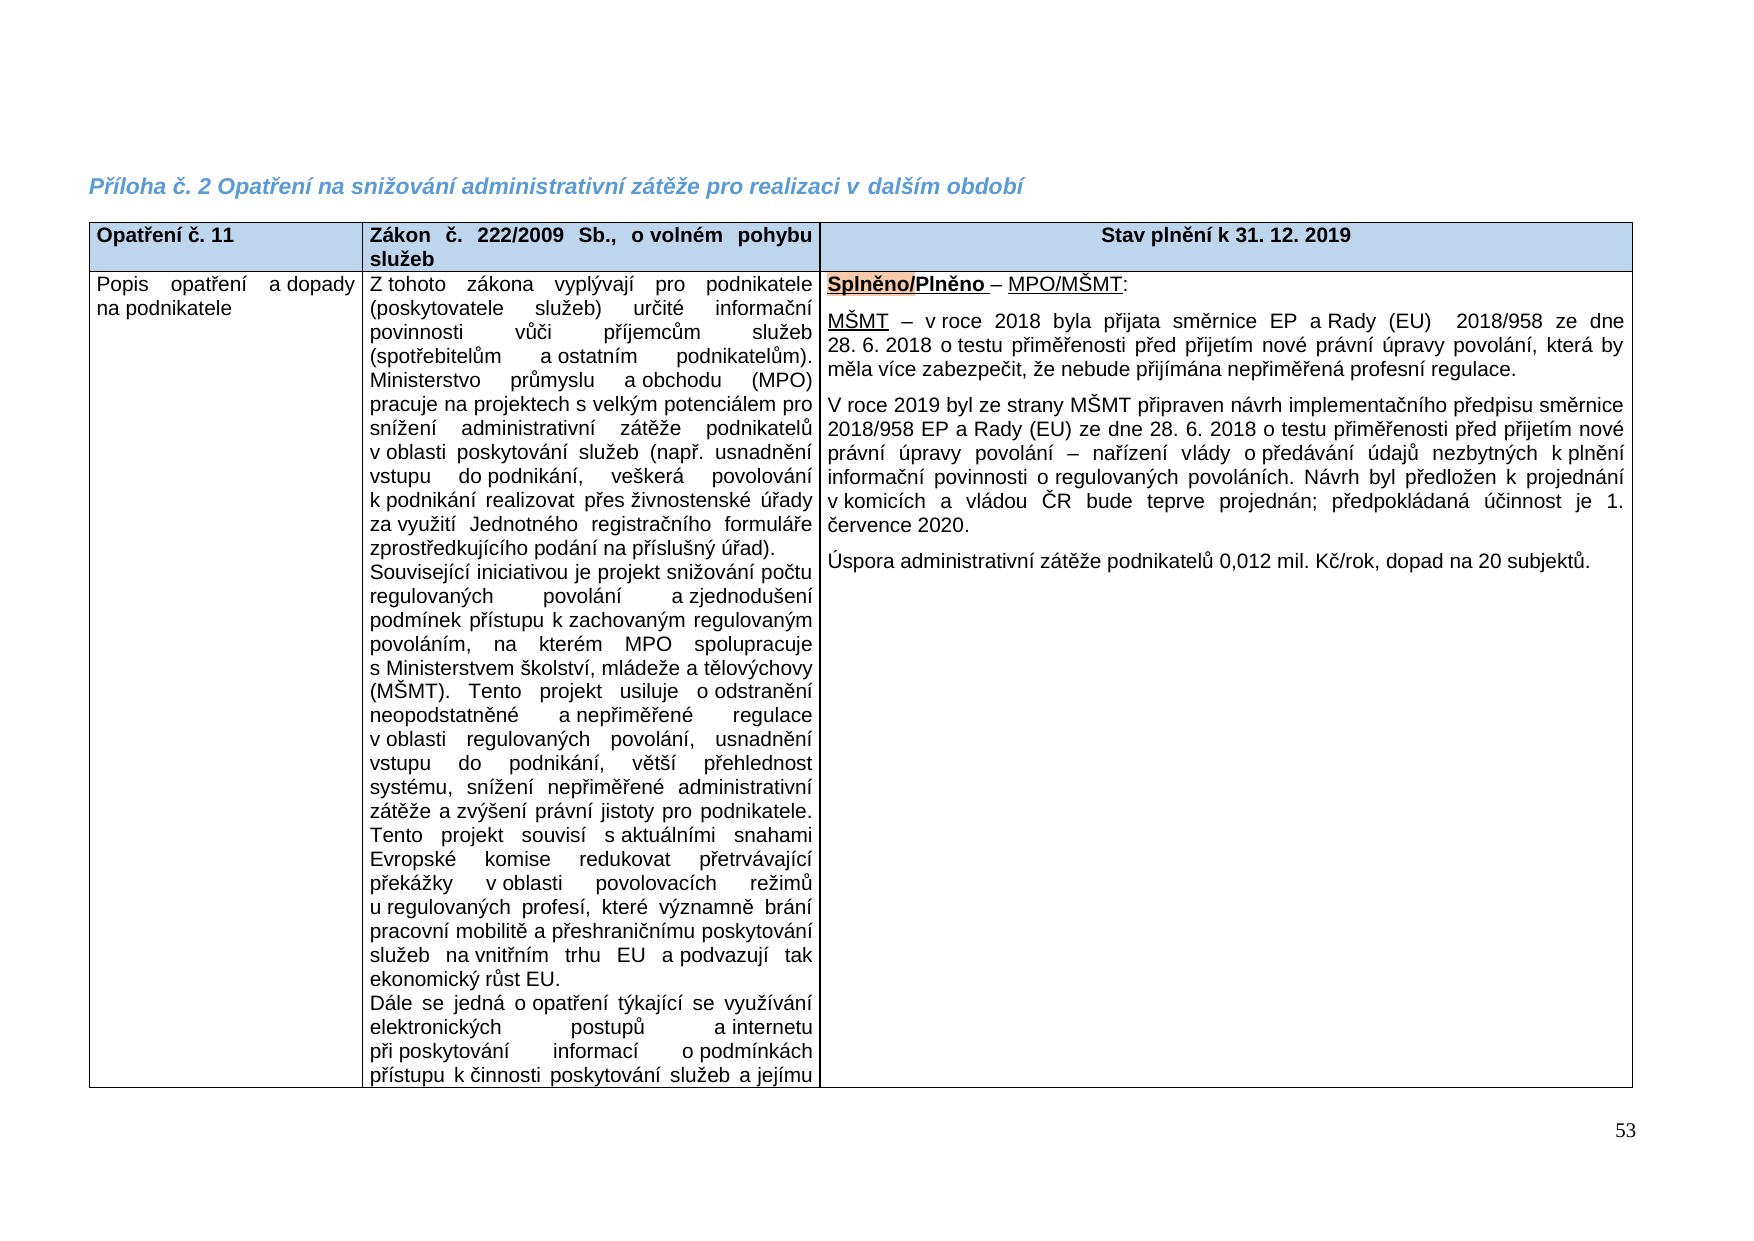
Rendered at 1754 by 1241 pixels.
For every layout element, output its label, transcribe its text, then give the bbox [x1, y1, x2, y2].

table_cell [363, 272, 819, 1087]
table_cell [821, 272, 1632, 1087]
subtitle Příloha č. 2 Opatření na snižování administrativní zátěže pro realizaci v dalším období [89, 173, 1636, 199]
table_header Stav plnění k 31. 12. 2019 [821, 223, 1632, 271]
table_header Zákon č. 222/2009 Sb., o volném pohybu služeb [363, 223, 819, 271]
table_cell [90, 272, 362, 1087]
table_header Opatření č. 11 [90, 223, 362, 271]
